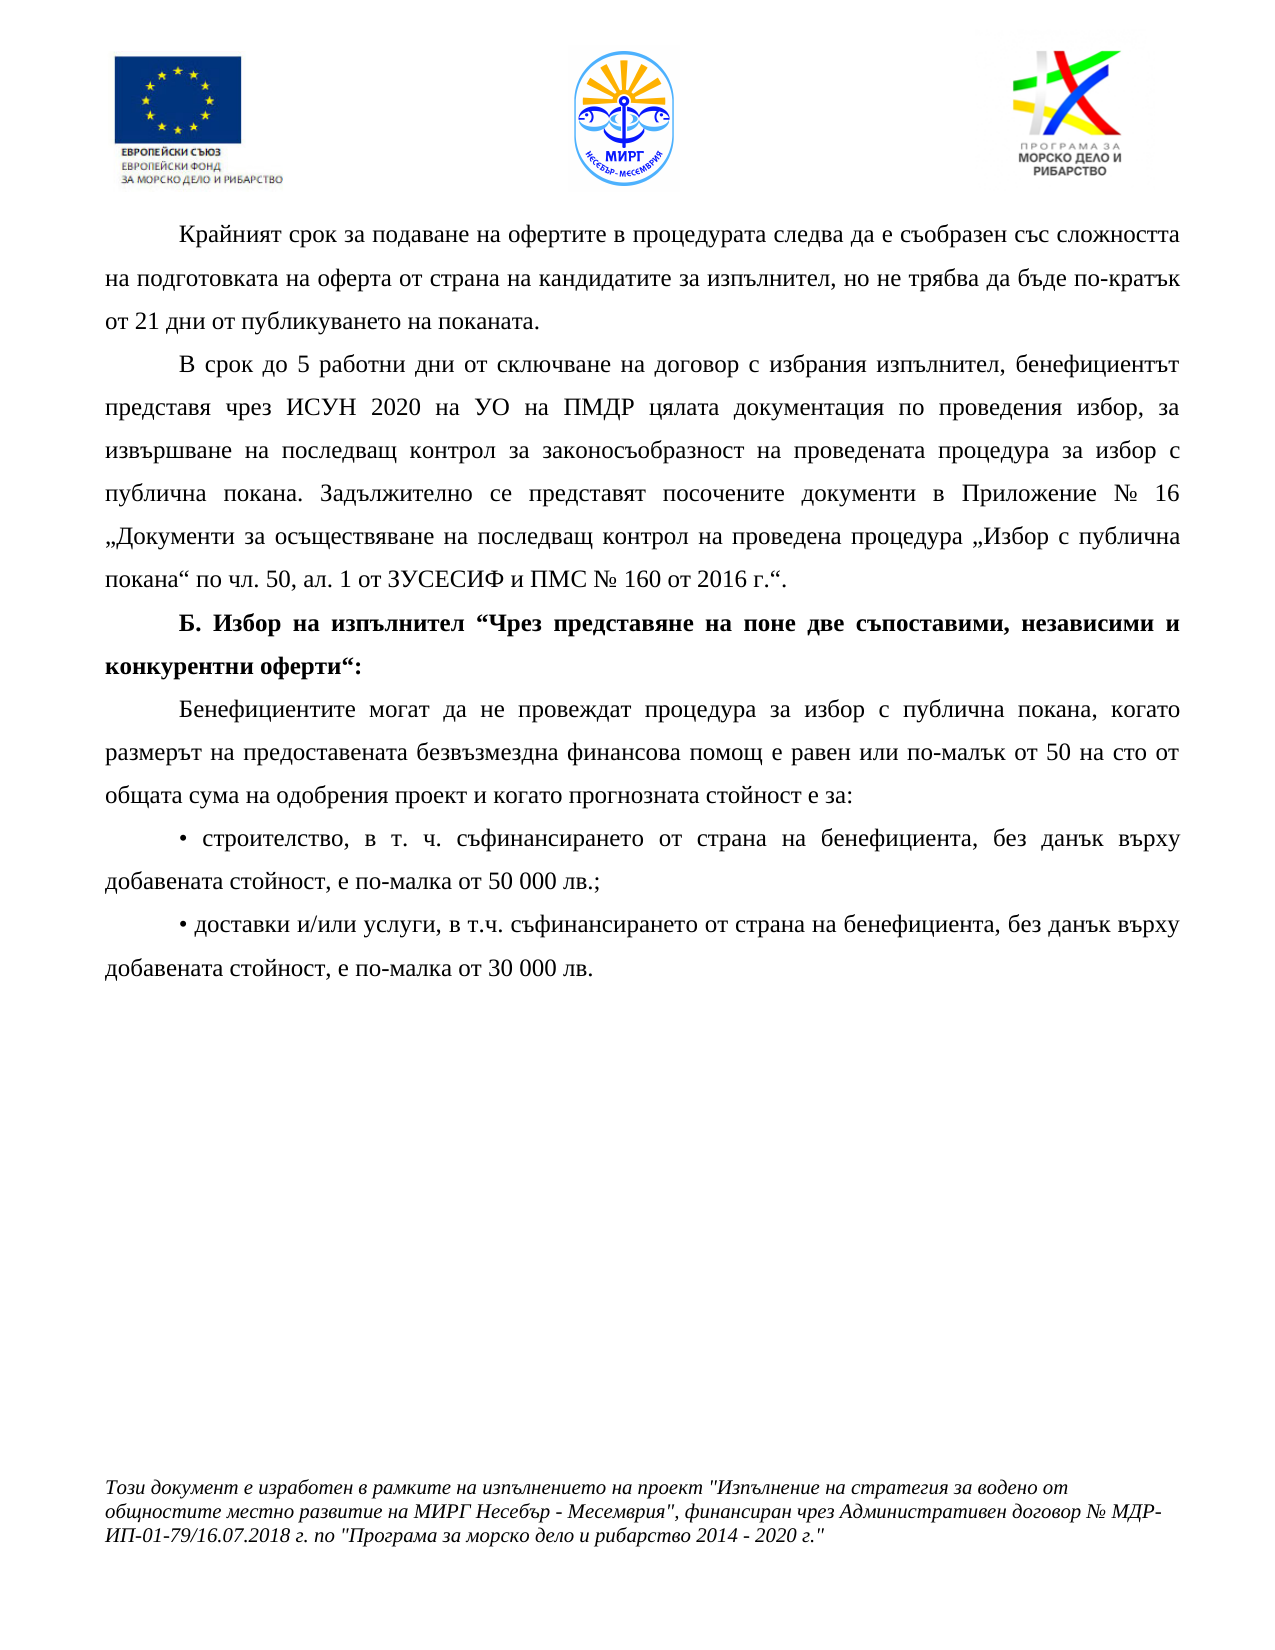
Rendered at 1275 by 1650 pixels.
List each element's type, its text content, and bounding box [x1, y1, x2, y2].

picture [975, 29, 1155, 192]
text В срок до 5 работни дни от сключване на договор с избрания изпълнител, бенефициентът представя чрез ИСУН 2020 на УО на ПМДР цялата документация по проведения избор, за извършване на последващ контрол за законосъобразност на проведената процедура за избор с публична покана. Задължително се представят посочените документи в Приложение № 16 „Документи за осъществяване на последващ контрол на проведена процедура „Избор с публична покана“ по чл. 50, ал. 1 от ЗУСЕСИФ и ПМС № 160 от 2016 г.“. [105, 349, 1181, 593]
text • строителство, в т. ч. съфинансирането от страна на бенефициента, без данък върху добавената стойност, е по-малка от 50 000 лв.; [105, 823, 1181, 895]
picture [105, 51, 284, 192]
text Б. Избор на изпълнител “Чрез представяне на поне две съпоставими, независими и конкурентни оферти“: [105, 608, 1181, 679]
text Крайният срок за подаване на офертите в процедурата следва да е съобразен със сложността на подготовката на оферта от страна на кандидатите за изпълнител, но не трябва да бъде по-кратък от 21 дни от публикуването на поканата. [105, 219, 1181, 334]
text • доставки и/или услуги, в т.ч. съфинансирането от страна на бенефициента, без данък върху добавената стойност, е по-малка от 30 000 лв. [105, 909, 1181, 981]
picture [567, 45, 681, 192]
text Бенефициентите могат да не провеждат процедура за избор с публична покана, когато размерът на предоставената безвъзмездна финансова помощ е равен или по-малък от 50 на сто от общата сума на одобрения проект и когато прогнозната стойност е за: [105, 694, 1181, 809]
